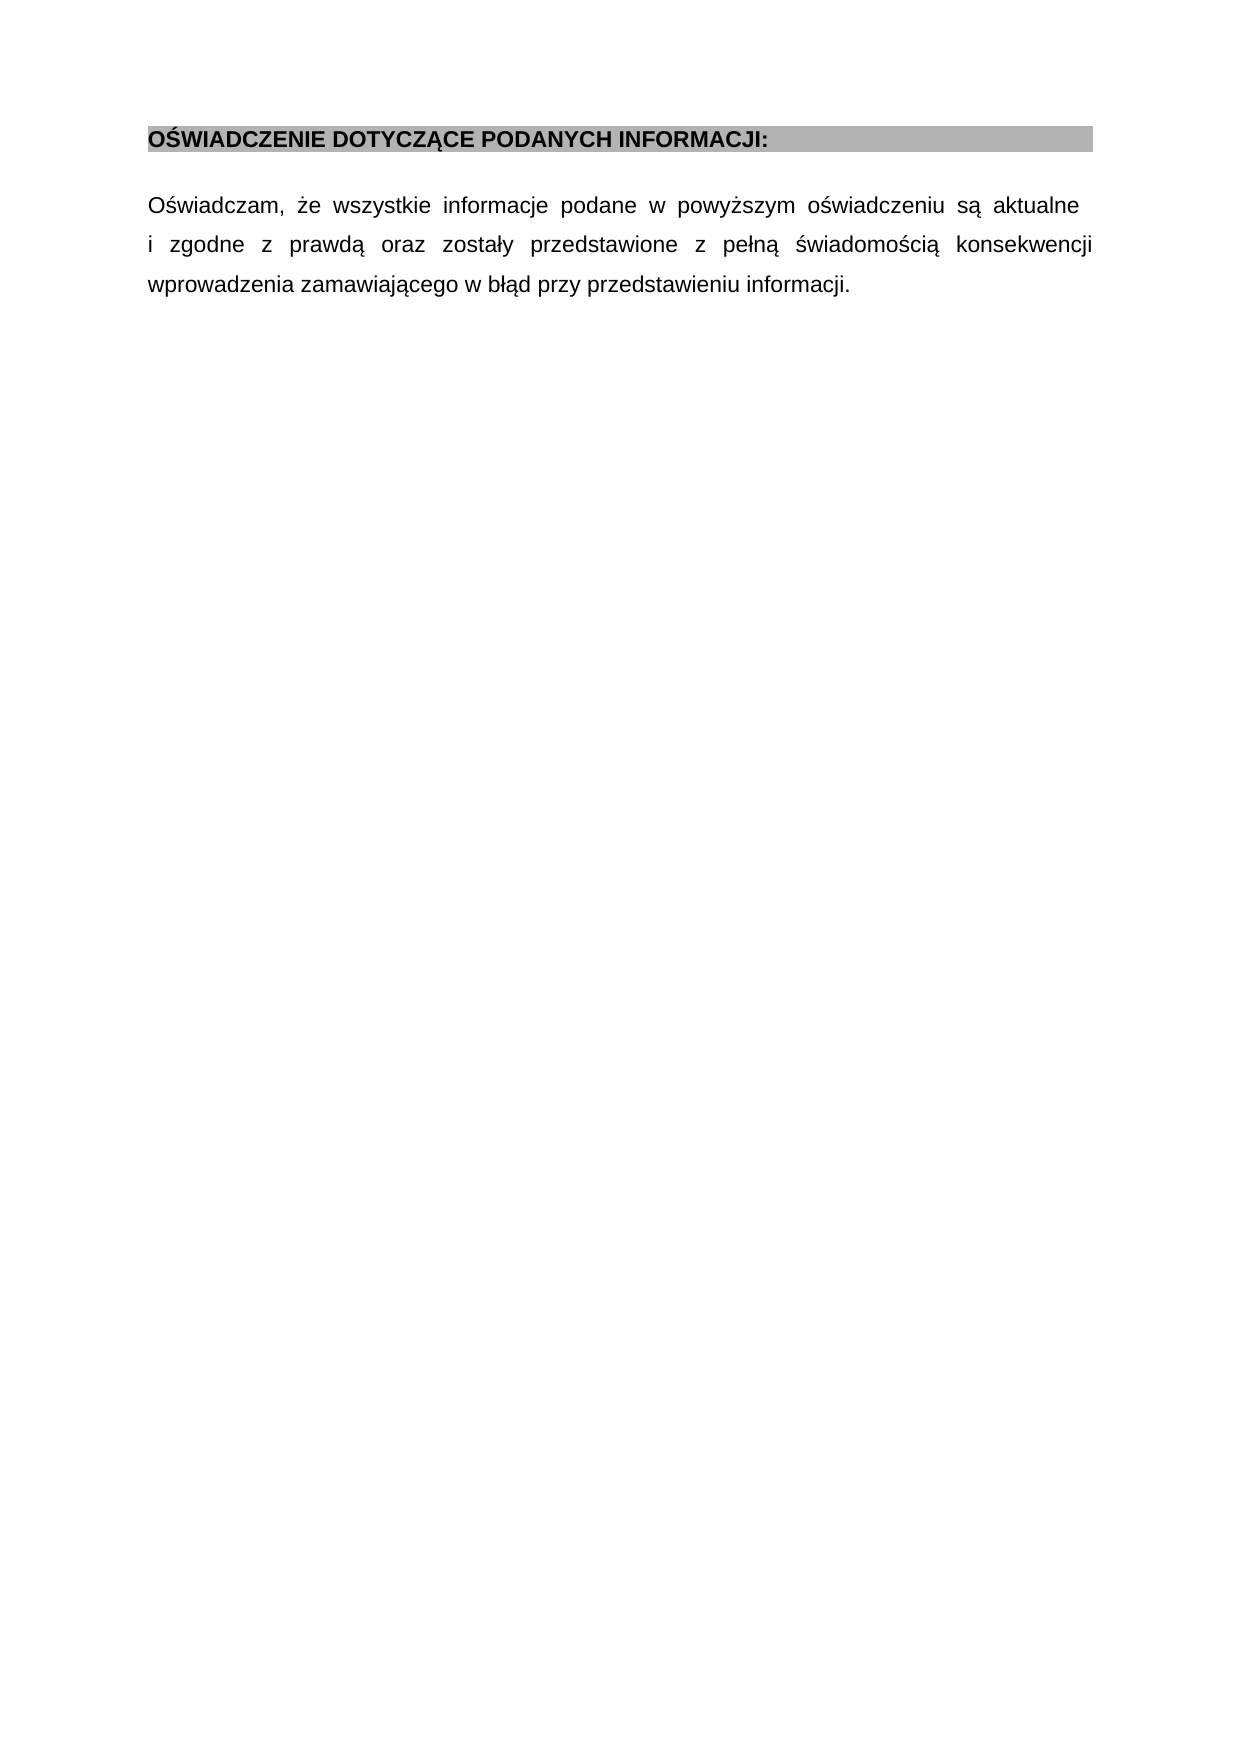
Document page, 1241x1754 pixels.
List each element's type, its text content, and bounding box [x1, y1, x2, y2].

text OŚWIADCZENIE DOTYCZĄCE PODANYCH INFORMACJI: [148, 126, 1093, 152]
text Oświadczam, że wszystkie informacje podane w powyższym oświadczeniu są aktualne i zgodne z prawdą oraz zostały przedstawione z pełną świadomością konsekwencji wprowadzenia zamawiającego w błąd przy przedstawieniu informacji. [148, 192, 1093, 297]
